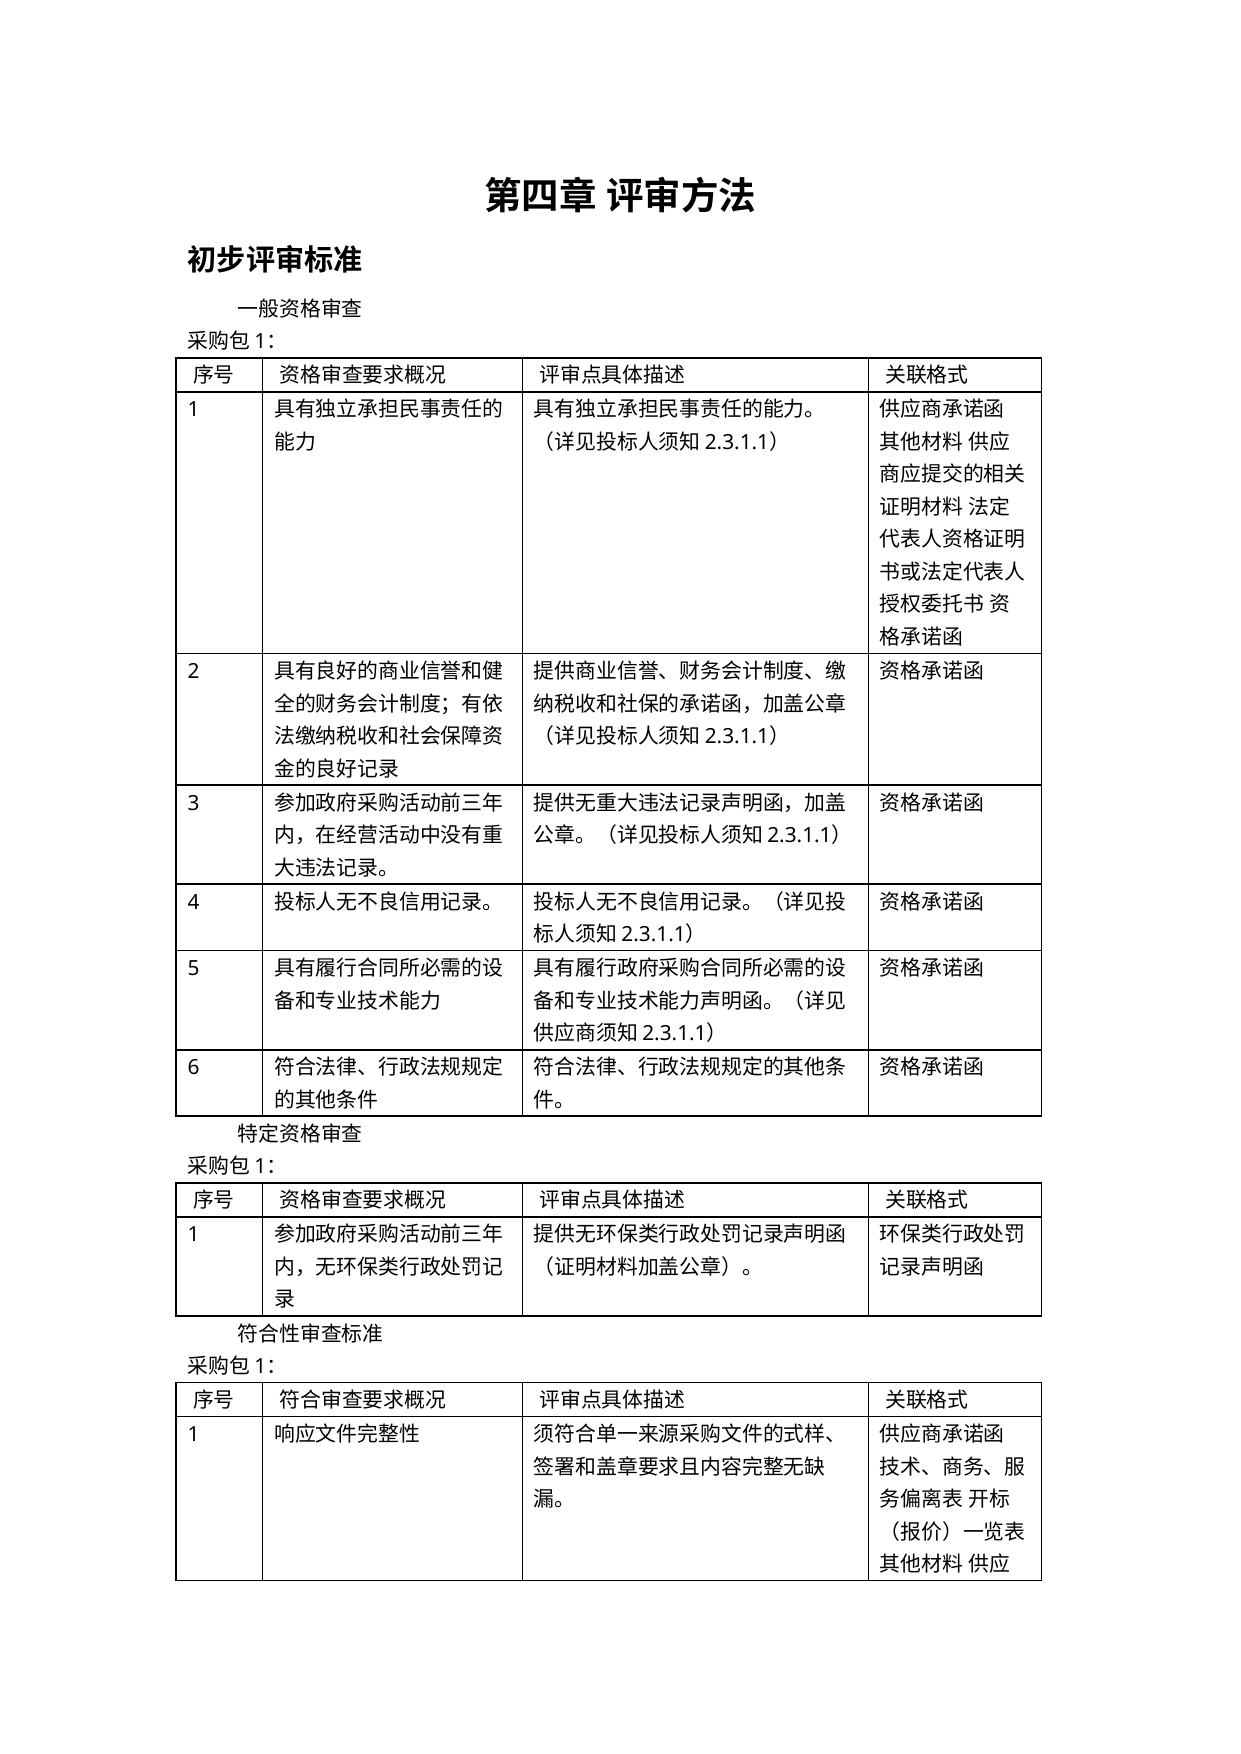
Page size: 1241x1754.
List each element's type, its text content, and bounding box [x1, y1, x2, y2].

table_cell 资格承诺函 [869, 885, 1041, 950]
table_cell 资格承诺函 [869, 1051, 1041, 1115]
table_header 序号 [177, 1383, 262, 1416]
text 初步评审标准 [187, 227, 1053, 292]
table_header 资格审查要求概况 [263, 359, 522, 391]
table_header 评审点具体描述 [523, 1184, 868, 1216]
table_cell 提供商业信誉、财务会计制度、缴纳税收和社保的承诺函，加盖公章（详见投标人须知2.3.1.1） [523, 654, 868, 784]
table_cell 1 [177, 1417, 262, 1580]
table_cell 1 [177, 1218, 262, 1315]
table_header 序号 [177, 1184, 262, 1216]
table_cell 5 [177, 951, 262, 1049]
table_cell 具有履行合同所必需的设备和专业技术能力 [263, 951, 522, 1049]
table_cell 响应文件完整性 [263, 1417, 522, 1580]
text 第四章 评审方法 [187, 162, 1053, 227]
table_cell 参加政府采购活动前三年内，无环保类行政处罚记录 [263, 1218, 522, 1315]
table_cell 3 [177, 786, 262, 883]
table_cell 具有履行政府采购合同所必需的设备和专业技术能力声明函。（详见供应商须知2.3.1.1） [523, 951, 868, 1049]
table_cell 具有独立承担民事责任的能力 [263, 393, 522, 653]
table_cell 4 [177, 885, 262, 950]
table_header 评审点具体描述 [523, 1383, 868, 1416]
table_cell 符合法律、行政法规规定的其他条件 [263, 1051, 522, 1115]
table_header 评审点具体描述 [523, 359, 868, 391]
table_cell 6 [177, 1051, 262, 1115]
text 特定资格审查 [187, 1117, 1053, 1149]
table_cell 参加政府采购活动前三年内，在经营活动中没有重大违法记录。 [263, 786, 522, 883]
table_header 关联格式 [869, 359, 1041, 391]
table_cell 符合法律、行政法规规定的其他条件。 [523, 1051, 868, 1115]
table_cell 资格承诺函 [869, 654, 1041, 784]
table_header 序号 [177, 359, 262, 391]
table_cell 投标人无不良信用记录。 [263, 885, 522, 950]
table_header 关联格式 [869, 1383, 1041, 1416]
table_cell 投标人无不良信用记录。（详见投标人须知2.3.1.1） [523, 885, 868, 950]
text 一般资格审查 [187, 292, 1053, 324]
table_cell 提供无环保类行政处罚记录声明函（证明材料加盖公章）。 [523, 1218, 868, 1315]
table_cell 资格承诺函 [869, 951, 1041, 1049]
table_header 资格审查要求概况 [263, 1184, 522, 1216]
text 采购包1： [187, 1349, 1053, 1382]
text 采购包1： [187, 1149, 1053, 1182]
table_cell 具有良好的商业信誉和健全的财务会计制度；有依法缴纳税收和社会保障资金的良好记录 [263, 654, 522, 784]
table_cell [523, 1417, 868, 1580]
table_cell 1 [177, 393, 262, 653]
table_header 关联格式 [869, 1184, 1041, 1216]
table_cell 环保类行政处罚记录声明函 [869, 1218, 1041, 1315]
text 采购包1： [187, 324, 1053, 357]
table_cell 资格承诺函 [869, 786, 1041, 883]
text 符合性审查标准 [187, 1317, 1053, 1349]
table_cell 2 [177, 654, 262, 784]
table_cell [869, 1417, 1041, 1580]
table_cell 提供无重大违法记录声明函，加盖公章。（详见投标人须知2.3.1.1） [523, 786, 868, 883]
table_cell 具有独立承担民事责任的能力。（详见投标人须知2.3.1.1） [523, 393, 868, 653]
table_cell 供应商承诺函 其他材料 供应商应提交的相关证明材料 法定代表人资格证明书或法定代表人授权委托书 资格承诺函 [869, 393, 1041, 653]
table_header 符合审查要求概况 [263, 1383, 522, 1416]
